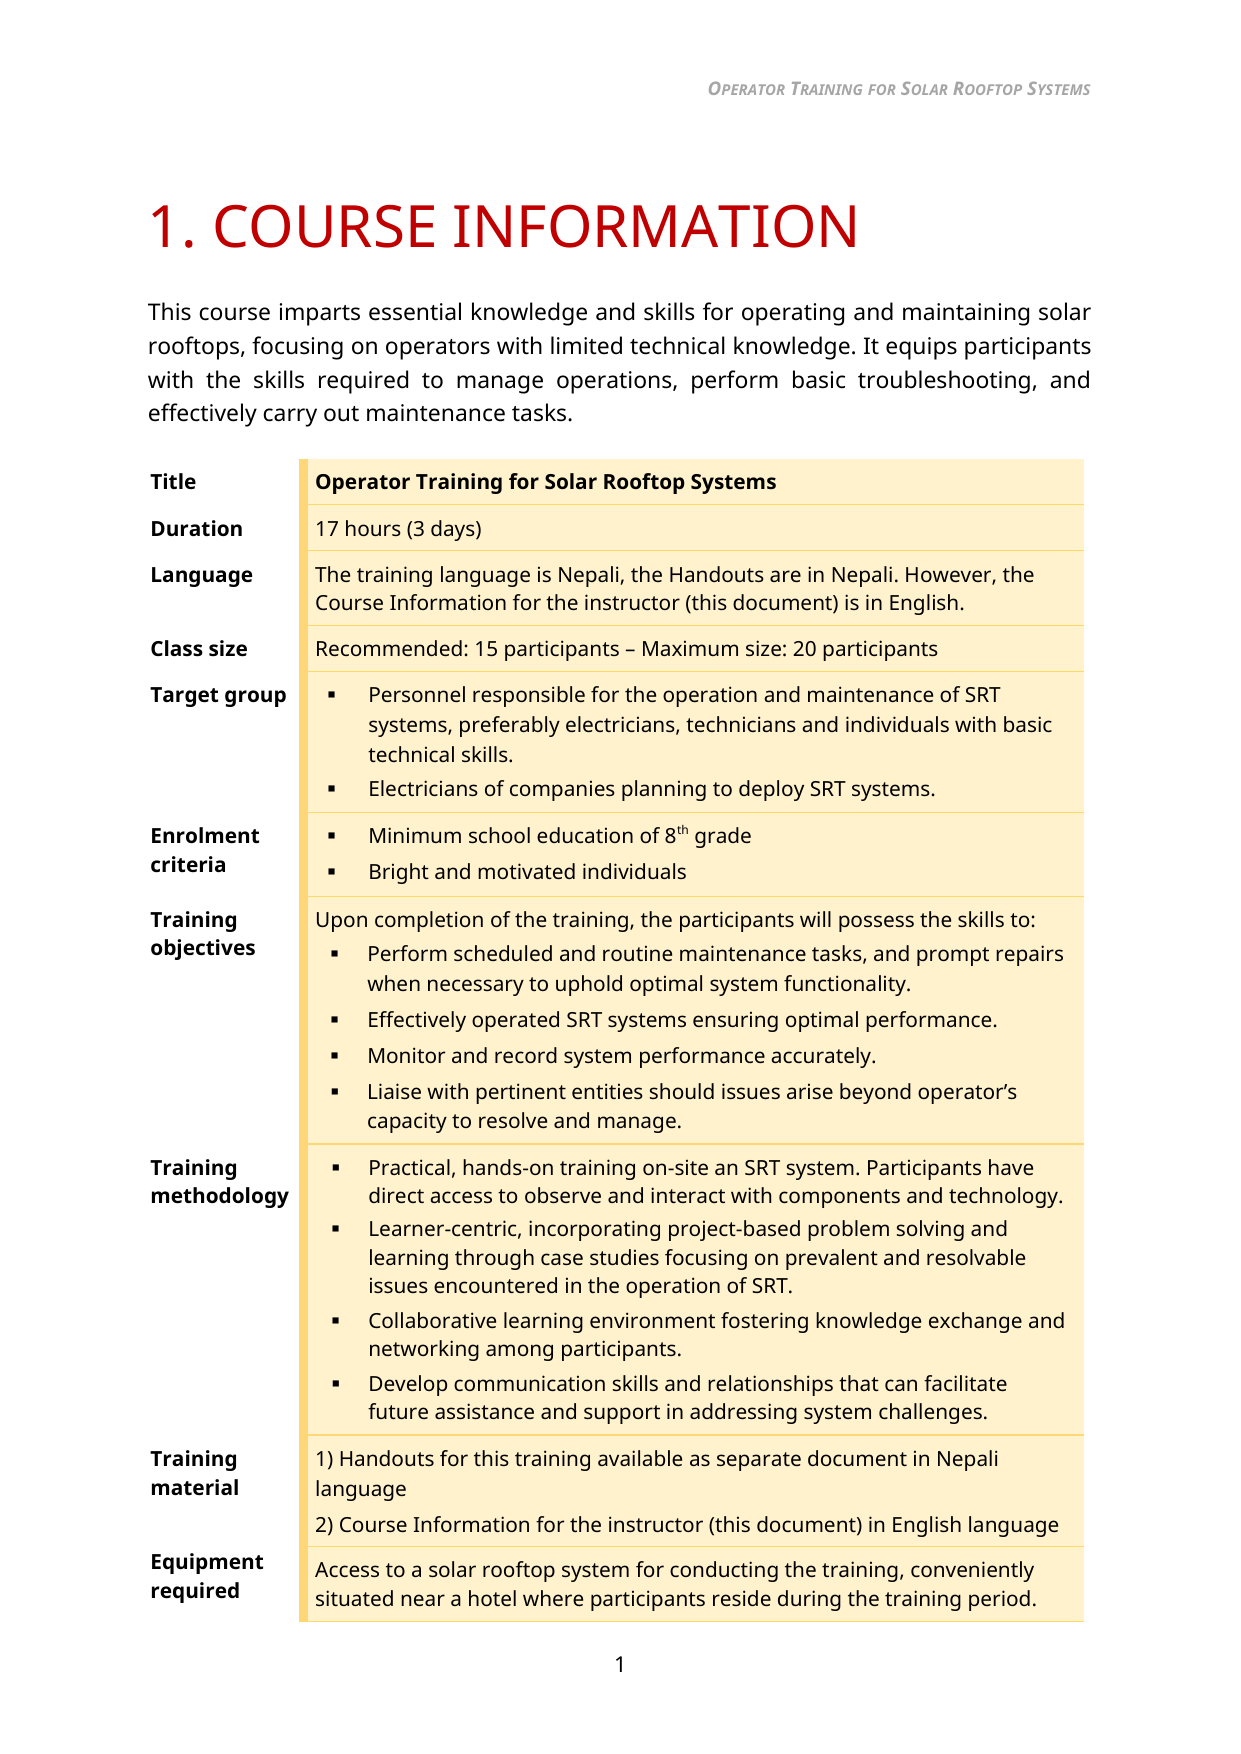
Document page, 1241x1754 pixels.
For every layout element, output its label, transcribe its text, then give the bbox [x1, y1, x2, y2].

table_header Operator Training for Solar Rooftop Systems [308, 459, 1084, 504]
table_cell Practical, hands-on training on-site an SRT system. Participants have direct access to observe and interact with components and technology. Learner-centric, incorporating project-based problem solving and learning through case studies focusing on prevalent and resolvable issues encountered in the operation of SRT. Collaborative learning environment fostering knowledge exchange and networking among participants. Develop communication skills and relationships that can facilitate future assistance and support in addressing system challenges. [308, 1145, 1084, 1434]
table_cell Recommended: 15 participants – Maximum size: 20 participants [308, 626, 1084, 671]
table_cell Access to a solar rooftop system for conducting the training, conveniently situated near a hotel where participants reside during the training period. [308, 1547, 1084, 1621]
table_cell Training material [139, 1434, 299, 1546]
table_cell Duration [139, 504, 299, 550]
table_cell The training language is Nepali, the Handouts are in Nepali. However, the Course Information for the instructor (this document) is in English. [308, 551, 1084, 625]
table_cell Training methodology [139, 1143, 299, 1434]
table_cell Upon completion of the training, the participants will possess the skills to: Perform scheduled and routine maintenance tasks, and prompt repairs when necessary to uphold optimal system functionality. Effectively operated SRT systems ensuring optimal performance. Monitor and record system performance accurately. Liaise with pertinent entities should issues arise beyond operator’s capacity to resolve and manage. [308, 897, 1084, 1143]
table_cell Enrolment criteria [139, 812, 299, 896]
table_cell Class size [139, 625, 299, 671]
table_cell 1) Handouts for this training available as separate document in Nepali language 2) Course Information for the instructor (this document) in English language [308, 1436, 1084, 1546]
table_cell Personnel responsible for the operation and maintenance of SRT systems, preferably electricians, technicians and individuals with basic technical skills. Electricians of companies planning to deploy SRT systems. [308, 672, 1084, 812]
table_cell Equipment required [139, 1546, 299, 1621]
table_cell Target group [139, 671, 299, 812]
table_cell Minimum school education of 8th grade Bright and motivated individuals [308, 813, 1084, 896]
table_cell Training objectives [139, 896, 299, 1143]
subtitle 1. Course Information [148, 185, 1092, 265]
table_header Title [139, 456, 299, 504]
text This course imparts essential knowledge and skills for operating and maintaining solar rooftops, focusing on operators with limited technical knowledge. It equips participants with the skills required to manage operations, perform basic troubleshooting, and effectively carry out maintenance tasks. [148, 296, 1092, 428]
table_cell Language [139, 550, 299, 625]
table_cell 17 hours (3 days) [308, 505, 1084, 550]
